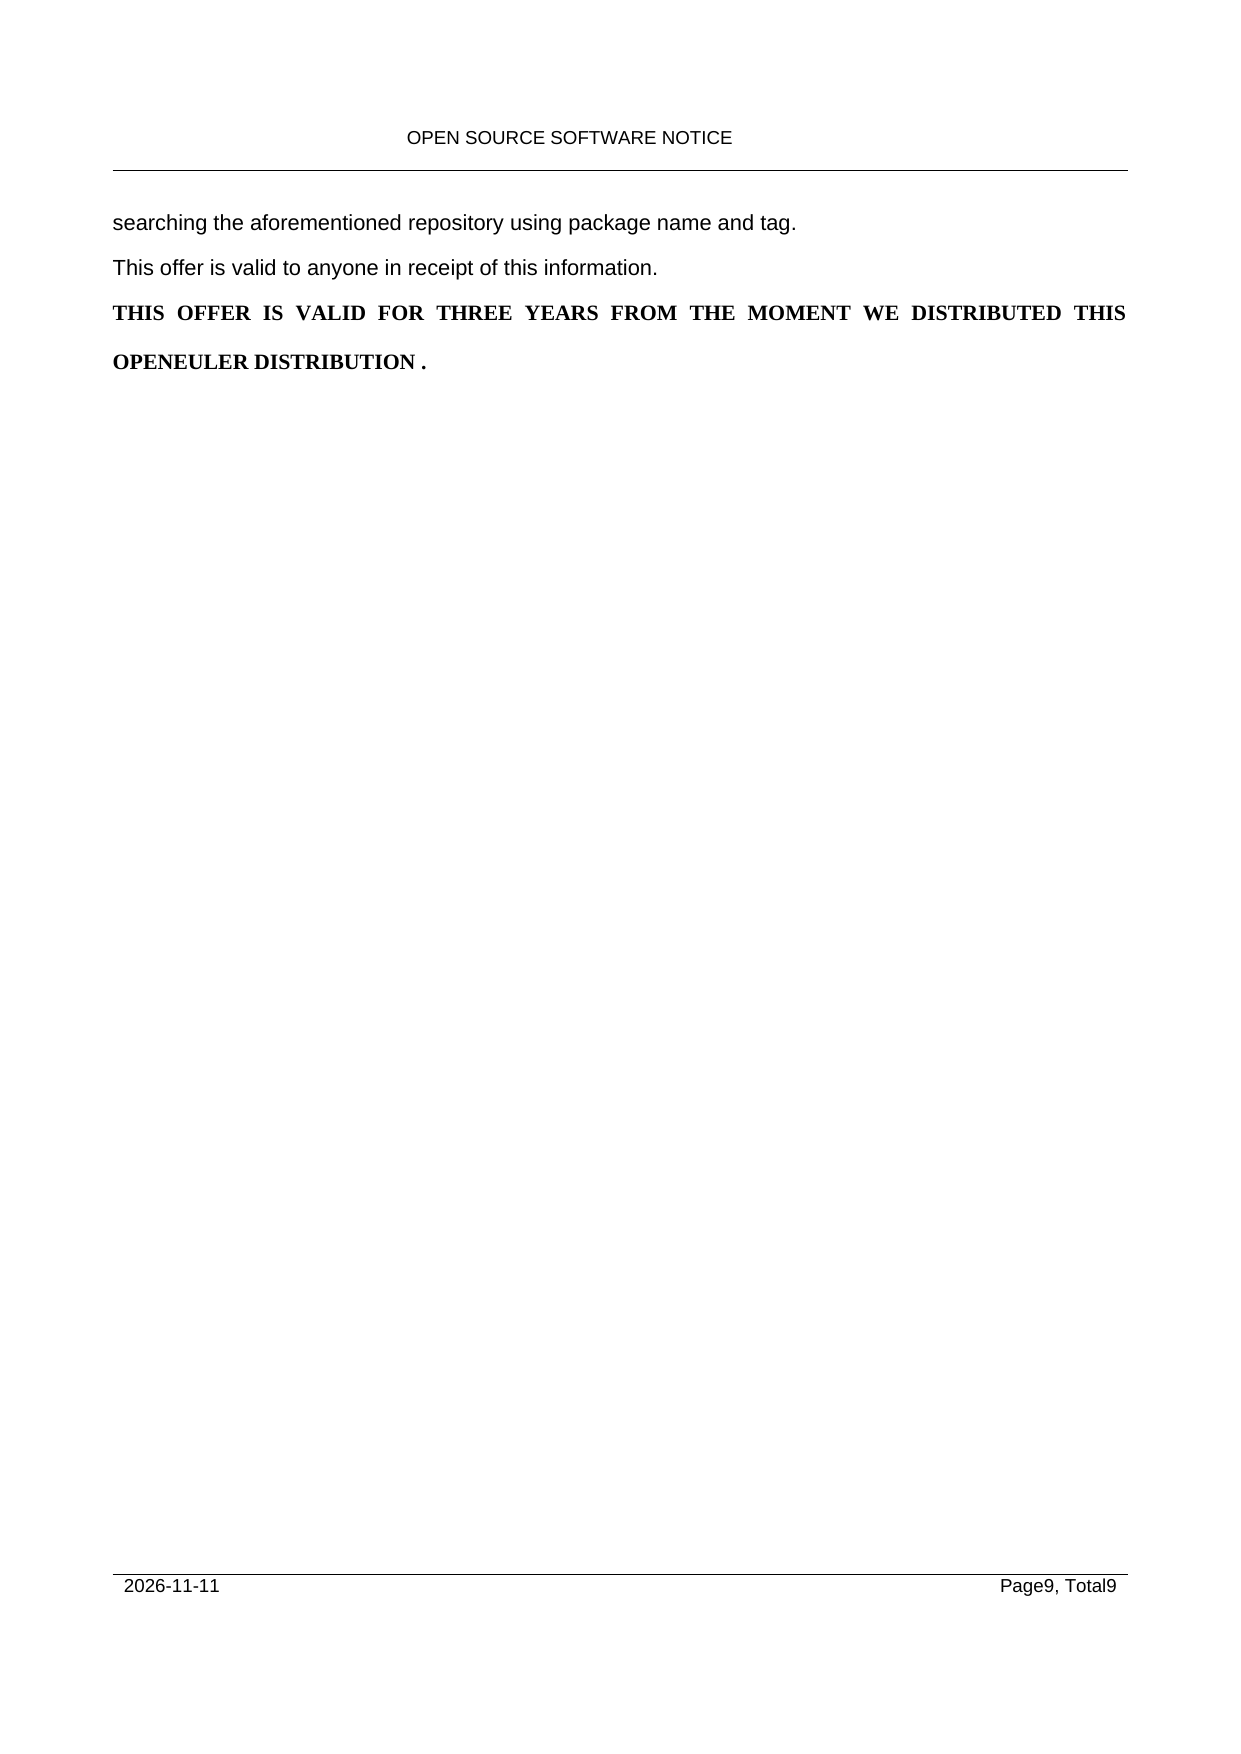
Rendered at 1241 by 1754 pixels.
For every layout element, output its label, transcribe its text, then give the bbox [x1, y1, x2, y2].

text This offer is valid to anyone in receipt of this information. [112, 251, 1128, 284]
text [112, 206, 1128, 239]
text THIS OFFER IS VALID FOR THREE YEARS FROM THE MOMENT WE DISTRIBUTED THIS OPENEULER DISTRIBUTION . [112, 297, 1128, 378]
